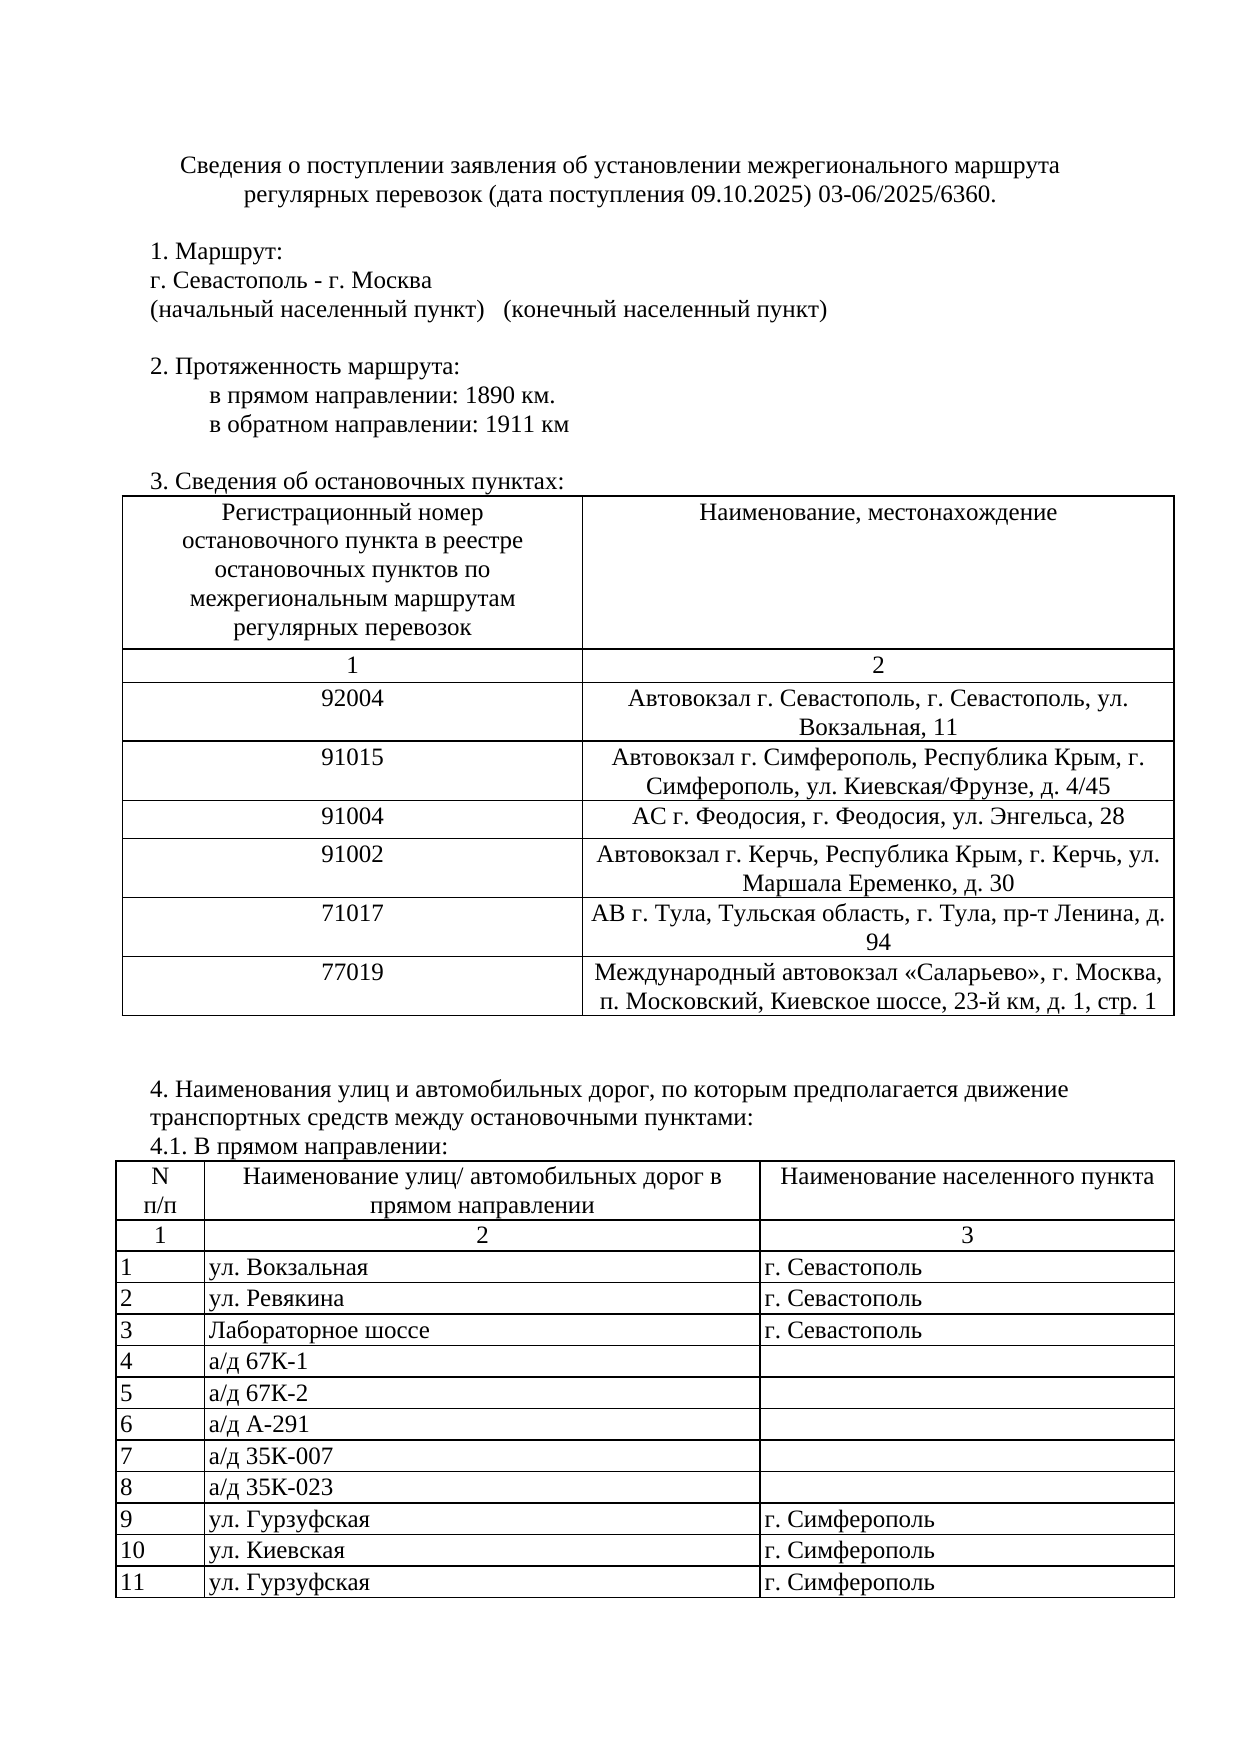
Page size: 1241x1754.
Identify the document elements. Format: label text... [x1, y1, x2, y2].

table_cell 9 [117, 1504, 204, 1533]
table_cell 6 [117, 1409, 204, 1439]
table_cell 8 [117, 1472, 204, 1502]
table_cell АС г. Феодосия, г. Феодосия, ул. Энгельса, 28 [583, 801, 1173, 837]
table_cell а/д 67К-1 [205, 1346, 759, 1376]
table_cell 71017 [123, 898, 582, 956]
text 2. Протяженность маршрута: [150, 351, 1090, 380]
table_cell [761, 1378, 1174, 1408]
text 1. Маршрут: [150, 236, 1090, 265]
text 4. Наименования улиц и автомобильных дорог, по которым предполагается движение транспортных средств между остановочными пунктами: [150, 1074, 1090, 1131]
text (начальный населенный пункт) (конечный населенный пункт) [150, 294, 1090, 322]
table_cell г. Симферополь [761, 1567, 1174, 1596]
table_cell [761, 1346, 1174, 1376]
table_cell 11 [117, 1567, 204, 1596]
table_cell ул. Гурзуфская [205, 1567, 759, 1596]
table_cell ул. Гурзуфская [205, 1504, 759, 1533]
table_cell [761, 1409, 1174, 1439]
table_cell 5 [117, 1378, 204, 1408]
table_header Регистрационный номер остановочного пункта в реестре остановочных пунктов по межрегиональным маршрутам регулярных перевозок [123, 497, 582, 648]
table_header Наименование улиц/ автомобильных дорог в прямом направлении [205, 1162, 759, 1219]
table_cell ул. Киевская [205, 1535, 759, 1565]
table_cell АВ г. Тула, Тульская область, г. Тула, пр-т Ленина, д. 94 [583, 898, 1173, 956]
table_cell а/д 67К-2 [205, 1378, 759, 1408]
table_cell Международный автовокзал «Саларьево», г. Москва, п. Московский, Киевское шоссе, 23-й км, д. 1, стр. 1 [583, 957, 1173, 1014]
table_cell а/д 35К-007 [205, 1441, 759, 1471]
table_cell 91015 [123, 742, 582, 799]
table_header N п/п [117, 1162, 204, 1219]
table_cell Автовокзал г. Симферополь, Республика Крым, г. Симферополь, ул. Киевская/Фрунзе, д. 4/45 [583, 742, 1173, 799]
table_cell 92004 [123, 683, 582, 740]
text в обратном направлении: 1911 км [150, 409, 1090, 437]
table_cell а/д А-291 [205, 1409, 759, 1439]
table_cell Лабораторное шоссе [205, 1315, 759, 1345]
table_cell 10 [117, 1535, 204, 1565]
table_cell 91002 [123, 839, 582, 896]
table_cell 1 [123, 650, 582, 681]
table_cell 4 [117, 1346, 204, 1376]
table_cell 77019 [123, 957, 582, 1014]
table_cell г. Севастополь [761, 1283, 1174, 1313]
table_cell 2 [205, 1221, 759, 1250]
table_cell 1 [117, 1221, 204, 1250]
table_cell а/д 35К-023 [205, 1472, 759, 1502]
table_cell г. Севастополь [761, 1315, 1174, 1345]
text 4.1. В прямом направлении: [150, 1131, 1090, 1160]
table_cell г. Симферополь [761, 1535, 1174, 1565]
table_cell [761, 1472, 1174, 1502]
table_cell [761, 1441, 1174, 1471]
table_cell Автовокзал г. Севастополь, г. Севастополь, ул. Вокзальная, 11 [583, 683, 1173, 740]
table_header Наименование, местонахождение [583, 497, 1173, 648]
text Сведения о поступлении заявления об установлении межрегионального маршрута регулярных перевозок (дата поступления 09.10.2025) 03-06/2025/6360. [150, 150, 1090, 207]
table_cell 3 [761, 1221, 1174, 1250]
table_cell 2 [583, 650, 1173, 681]
table_cell 2 [117, 1283, 204, 1313]
table_cell Автовокзал г. Керчь, Республика Крым, г. Керчь, ул. Маршала Еременко, д. 30 [583, 839, 1173, 896]
table_cell 1 [117, 1252, 204, 1282]
table_cell 3 [117, 1315, 204, 1345]
table_cell ул. Вокзальная [205, 1252, 759, 1282]
table_cell г. Севастополь [761, 1252, 1174, 1282]
text 3. Сведения об остановочных пунктах: [150, 466, 1090, 495]
table_cell ул. Ревякина [205, 1283, 759, 1313]
table_cell г. Симферополь [761, 1504, 1174, 1533]
text в прямом направлении: 1890 км. [150, 380, 1090, 409]
table_header Наименование населенного пункта [761, 1162, 1174, 1219]
table_cell 91004 [123, 801, 582, 837]
text г. Севастополь - г. Москва [150, 265, 1090, 294]
table_cell 7 [117, 1441, 204, 1471]
